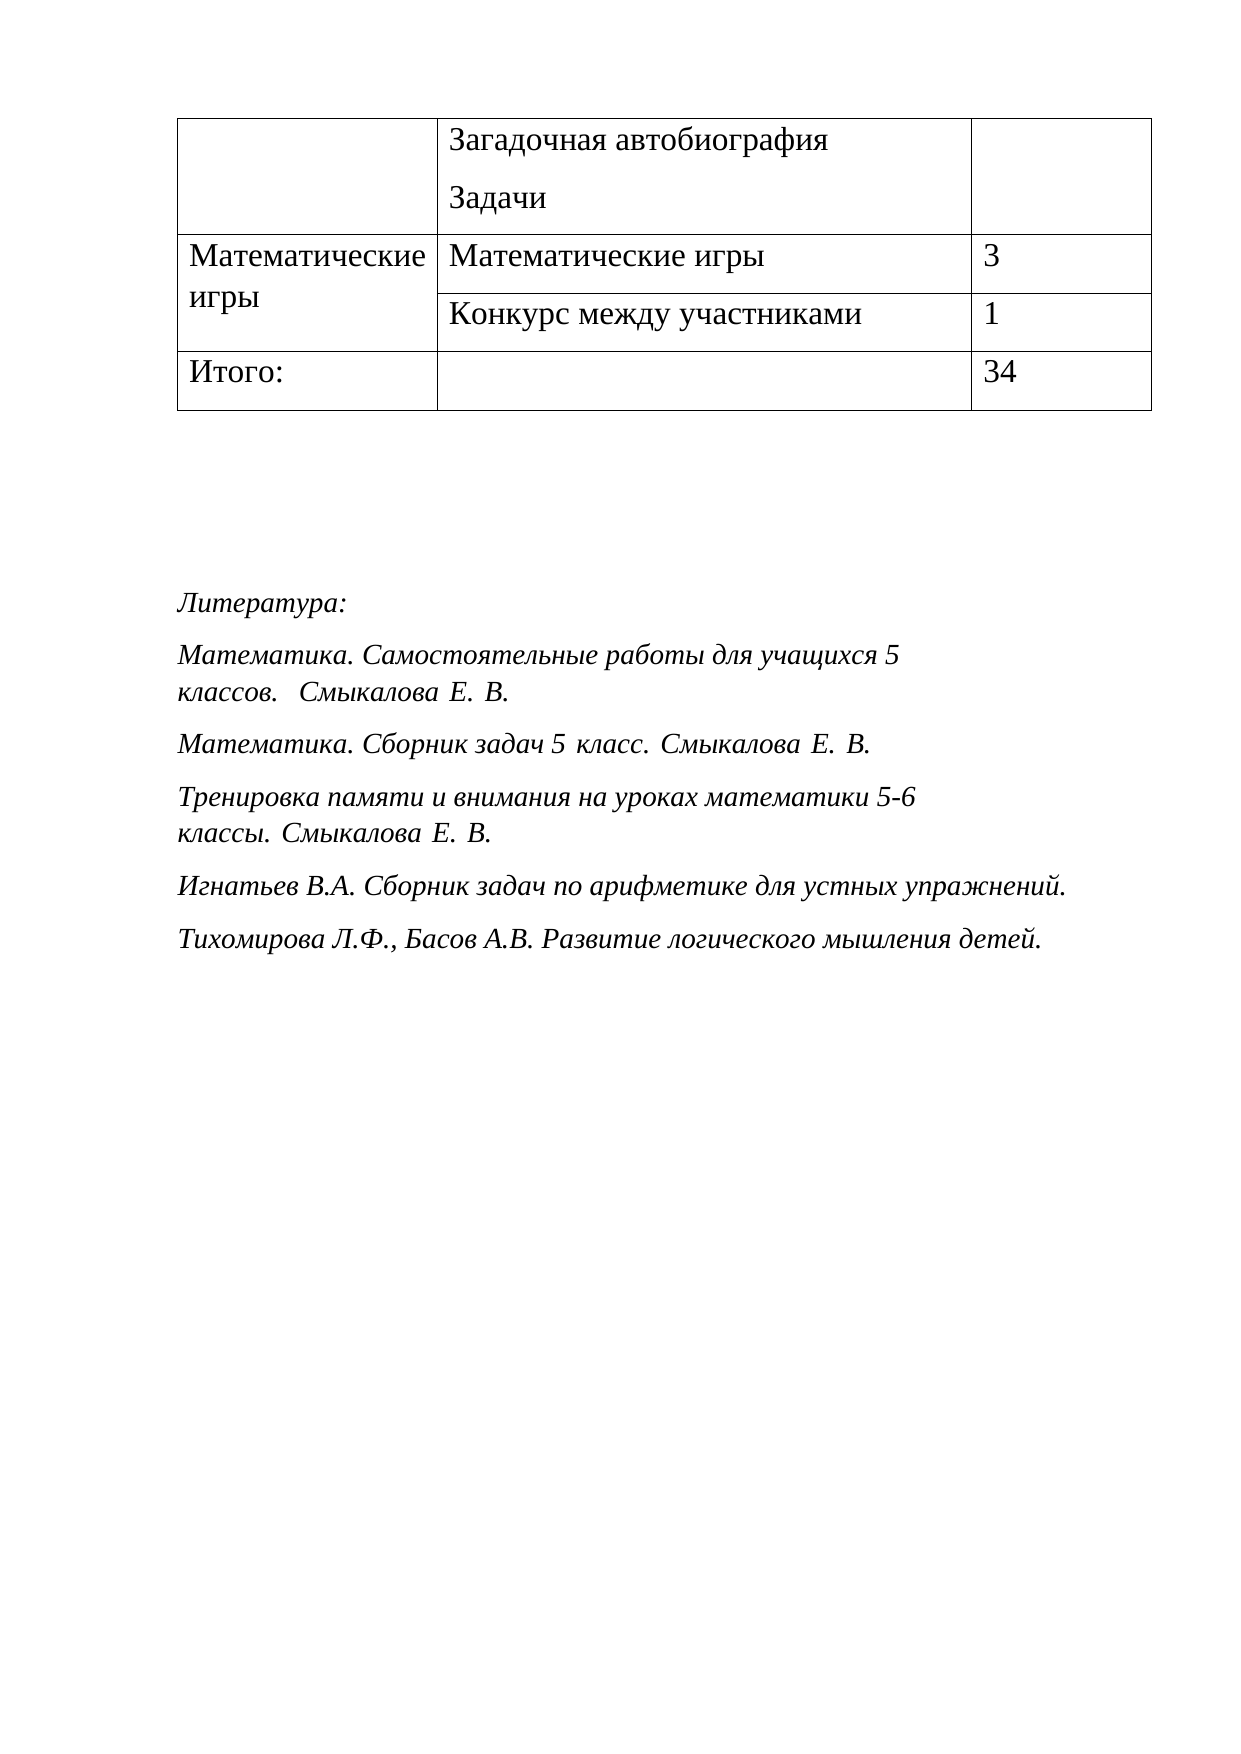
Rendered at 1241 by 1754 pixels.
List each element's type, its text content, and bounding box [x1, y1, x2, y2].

table_cell 34 [972, 352, 1151, 409]
table_cell 3 [972, 235, 1151, 292]
text Игнатьев В.А. Сборник задач по арифметике для устных упражнений. [177, 868, 1152, 902]
text Математика. Самостоятельные работы для учащихся 5 классов. Смыкалова Е. В. [177, 637, 1152, 707]
table_cell Итого: [178, 352, 437, 409]
text Литература: [177, 585, 1152, 618]
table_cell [178, 119, 437, 234]
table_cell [438, 119, 971, 234]
table_cell 1 [972, 294, 1151, 351]
table_cell Конкурс между участниками [438, 294, 971, 351]
table_cell Математические игры [178, 235, 437, 351]
text Тихомирова Л.Ф., Басов А.В. Развитие логического мышления детей. [177, 921, 1152, 954]
table_cell 2 [972, 119, 1151, 234]
table_cell Математические игры [438, 235, 971, 292]
table_cell [438, 352, 971, 409]
text Математика. Сборник задач 5 класс. Смыкалова Е. В. [177, 726, 1152, 760]
text Тренировка памяти и внимания на уроках математики 5-6 классы. Смыкалова Е. В. [177, 779, 1152, 849]
